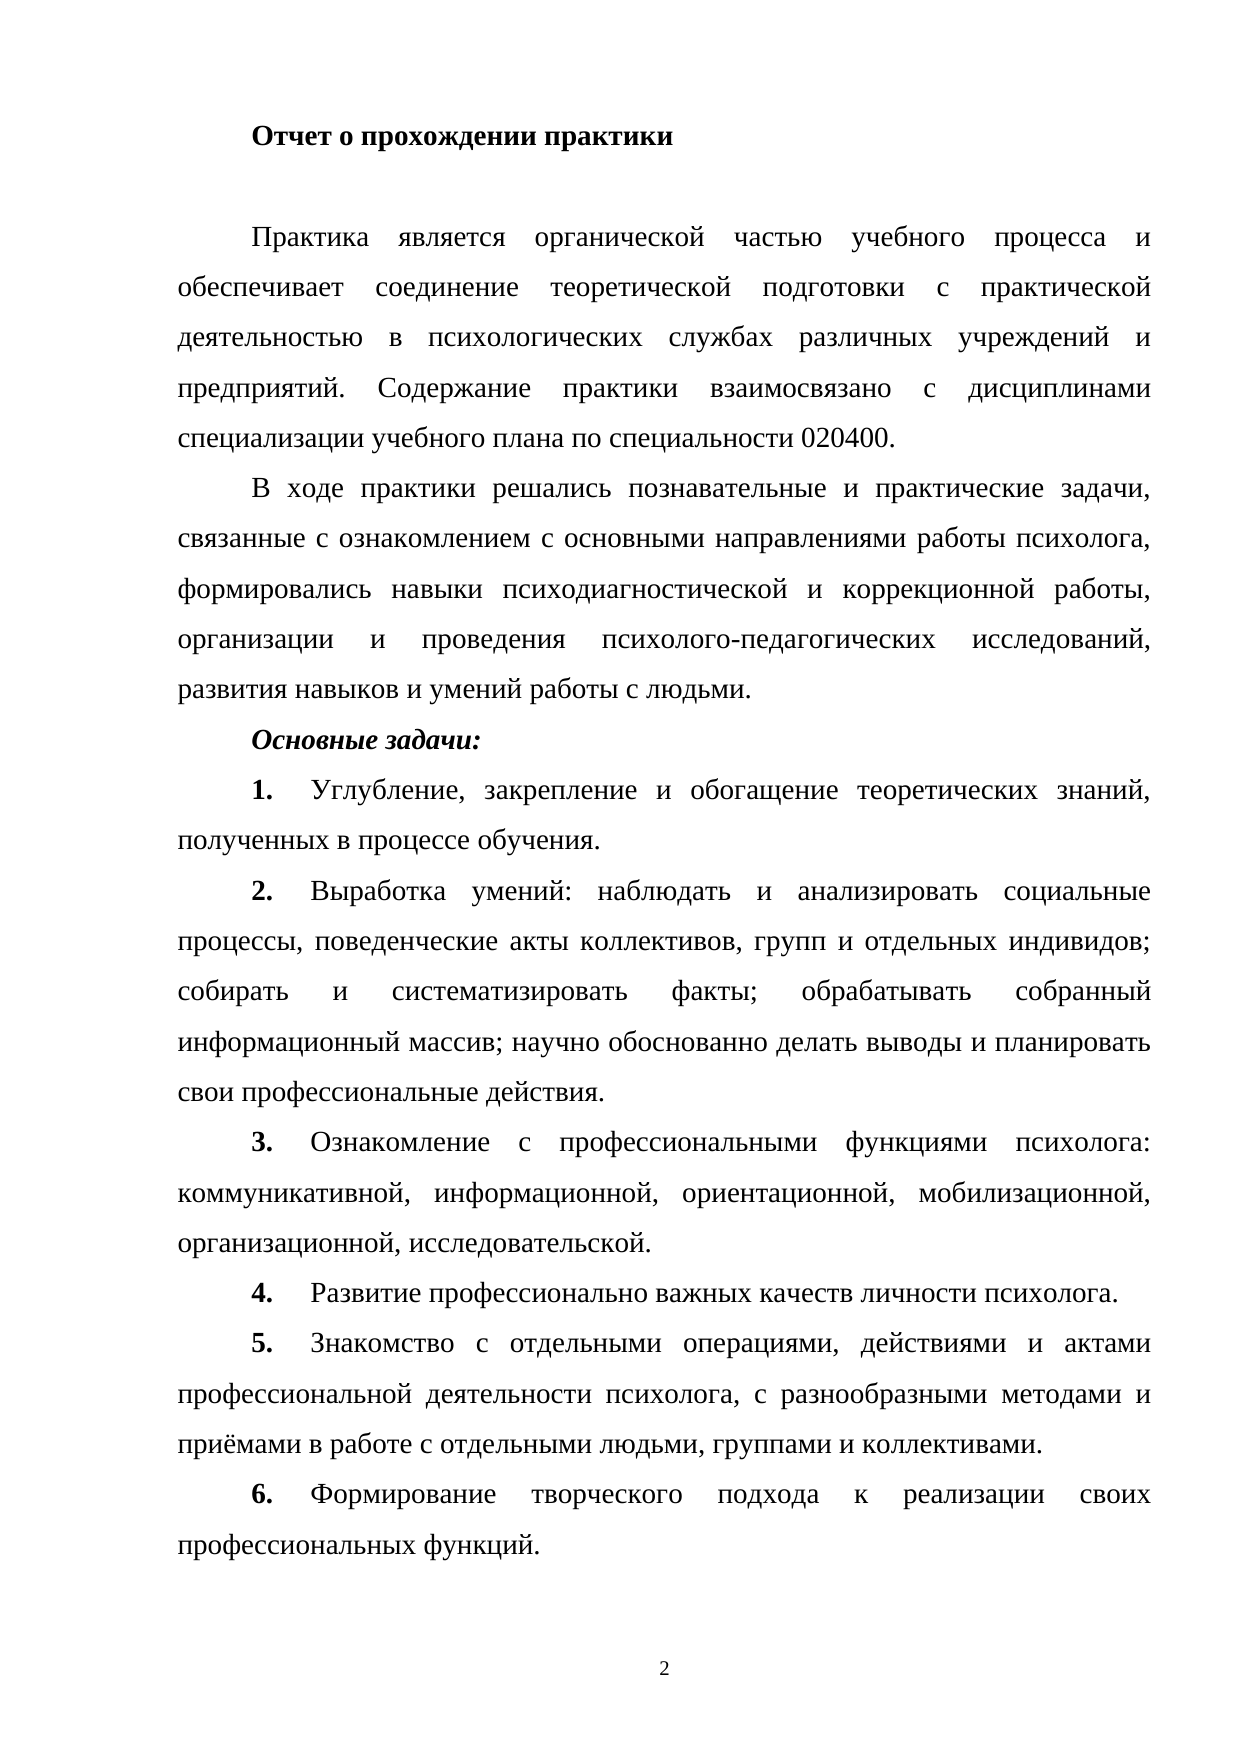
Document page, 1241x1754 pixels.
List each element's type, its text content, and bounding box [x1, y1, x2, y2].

text В ходе практики решались познавательные и практические задачи, связанные с ознакомлением с основными направлениями работы психолога, формировались навыки психодиагностической и коррекционной работы, организации и проведения психолого-педагогических исследований, развития навыков и умений работы с людьми. [177, 470, 1152, 705]
text Отчет о прохождении практики [177, 118, 1152, 152]
text Основные задачи: [177, 722, 1152, 755]
list Развитие профессионально важных качеств личности психолога. [177, 1275, 1152, 1309]
list Знакомство с отдельными операциями, действиями и актами профессиональной деятельности психолога, с разнообразными методами и приёмами в работе с отдельными людьми, группами и коллективами. [177, 1326, 1152, 1460]
text Практика является органической частью учебного процесса и обеспечивает соединение теоретической подготовки с практической деятельностью в психологических службах различных учреждений и предприятий. Содержание практики взаимосвязано с дисциплинами специализации учебного плана по специальности 020400. [177, 219, 1152, 453]
list Ознакомление с профессиональными функциями психолога: коммуникативной, информационной, ориентационной, мобилизационной, организационной, исследовательской. [177, 1124, 1152, 1258]
list Формирование творческого подхода к реализации своих профессиональных функций. [177, 1477, 1152, 1560]
list Углубление, закрепление и обогащение теоретических знаний, полученных в процессе обучения. [177, 772, 1152, 856]
list Выработка умений: наблюдать и анализировать социальные процессы, поведенческие акты коллективов, групп и отдельных индивидов; собирать и систематизировать факты; обрабатывать собранный информационный массив; научно обоснованно делать выводы и планировать свои профессиональные действия. [177, 873, 1152, 1108]
